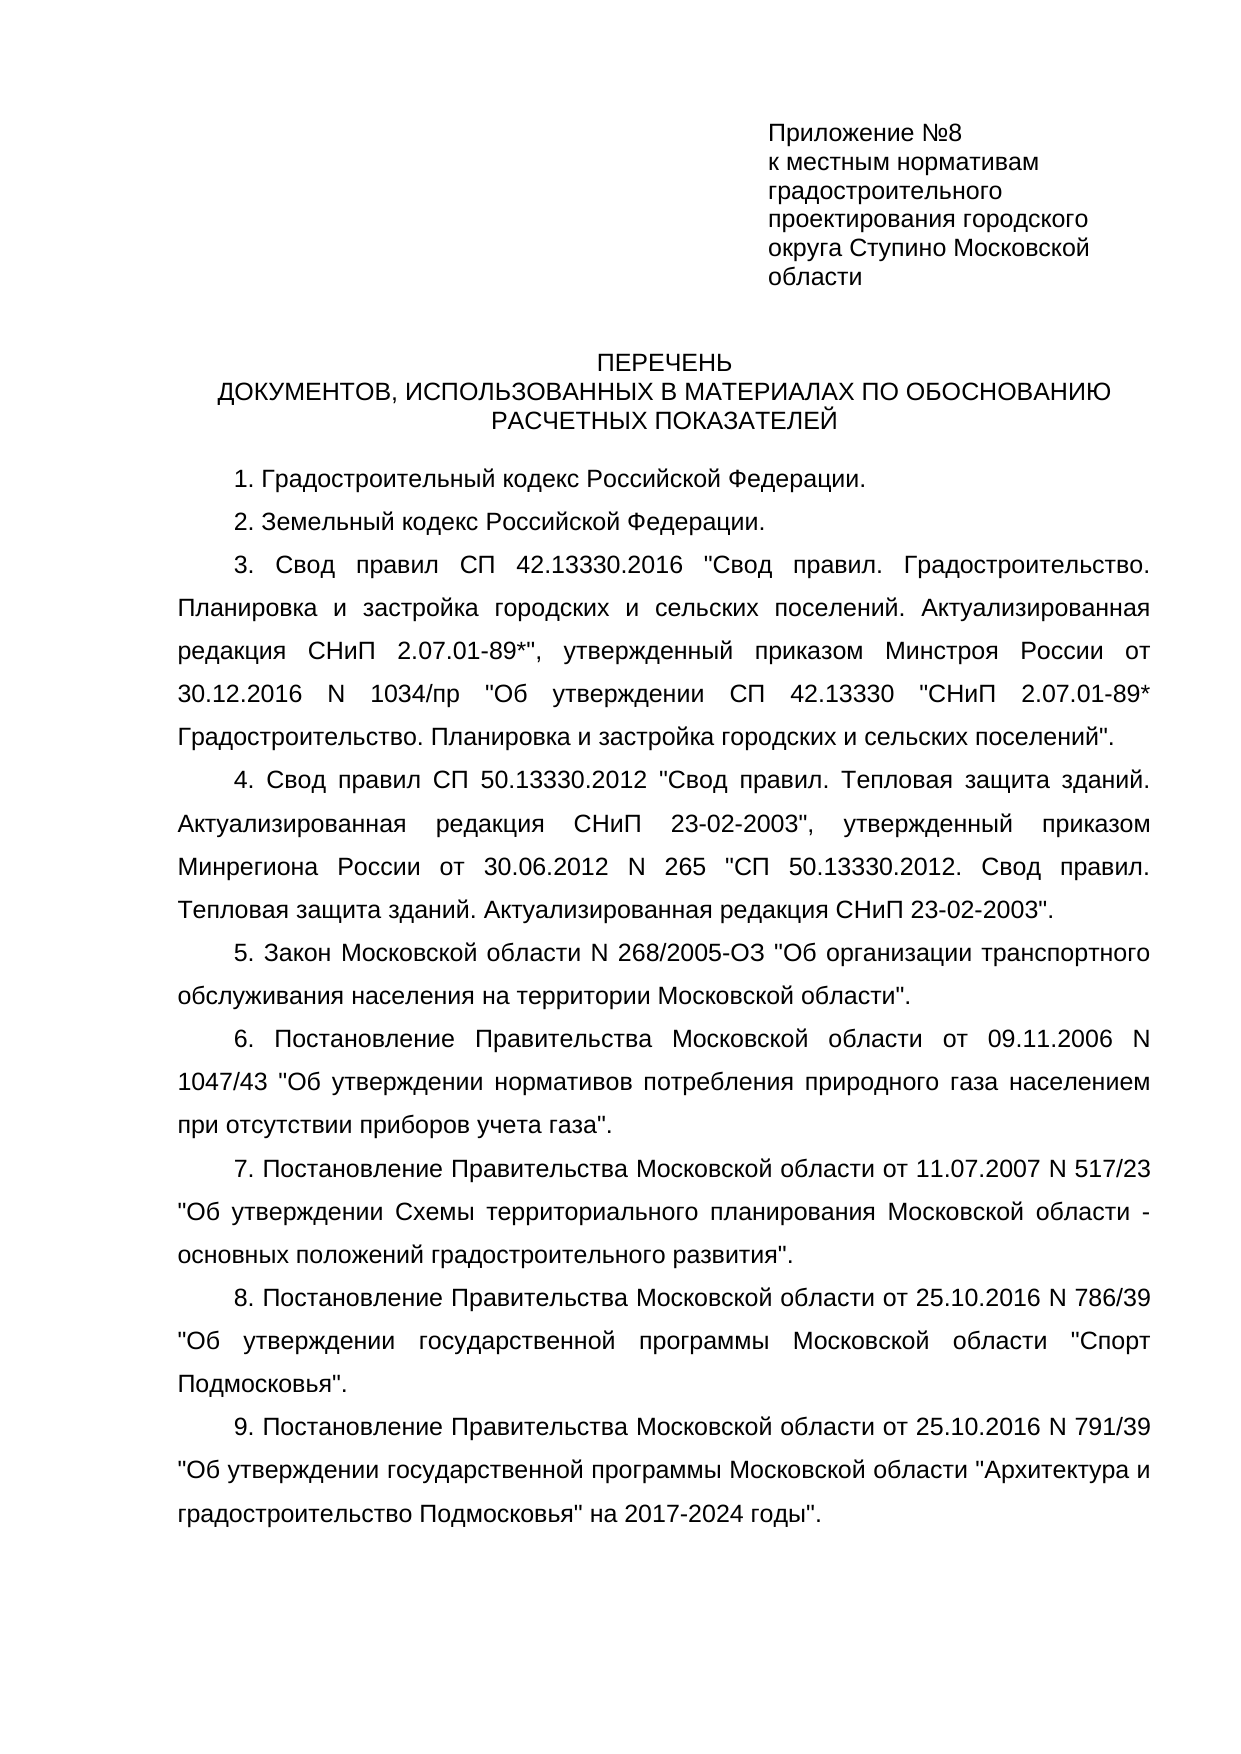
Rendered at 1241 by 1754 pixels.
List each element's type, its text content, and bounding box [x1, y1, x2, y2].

text Приложение №8 [768, 118, 1152, 147]
text 4. Свод правил СП 50.13330.2012 "Свод правил. Тепловая защита зданий. Актуализированная редакция СНиП 23-02-2003", утвержденный приказом Минрегиона России от 30.06.2012 N 265 "СП 50.13330.2012. Свод правил. Тепловая защита зданий. Актуализированная редакция СНиП 23-02-2003". [177, 766, 1152, 924]
text РАСЧЕТНЫХ ПОКАЗАТЕЛЕЙ [177, 406, 1152, 435]
text 7. Постановление Правительства Московской области от 11.07.2007 N 517/23 "Об утверждении Схемы территориального планирования Московской области - основных положений градостроительного развития". [177, 1154, 1152, 1269]
text 2. Земельный кодекс Российской Федерации. [177, 507, 1152, 536]
text ПЕРЕЧЕНЬ [177, 348, 1152, 377]
text ДОКУМЕНТОВ, ИСПОЛЬЗОВАННЫХ В МАТЕРИАЛАХ ПО ОБОСНОВАНИЮ [177, 377, 1152, 406]
text 8. Постановление Правительства Московской области от 25.10.2016 N 786/39 "Об утверждении государственной программы Московской области "Спорт Подмосковья". [177, 1283, 1152, 1398]
text 5. Закон Московской области N 268/2005-ОЗ "Об организации транспортного обслуживания населения на территории Московской области". [177, 938, 1152, 1010]
text 9. Постановление Правительства Московской области от 25.10.2016 N 791/39 "Об утверждении государственной программы Московской области "Архитектура и градостроительство Подмосковья" на 2017-2024 годы". [177, 1412, 1152, 1527]
text к местным нормативам градостроительного проектирования городского округа Ступино Московской области [768, 147, 1152, 291]
text 3. Свод правил СП 42.13330.2016 "Свод правил. Градостроительство. Планировка и застройка городских и сельских поселений. Актуализированная редакция СНиП 2.07.01-89*", утвержденный приказом Минстроя России от 30.12.2016 N 1034/пр "Об утверждении СП 42.13330 "СНиП 2.07.01-89* Градостроительство. Планировка и застройка городских и сельских поселений". [177, 550, 1152, 751]
text 6. Постановление Правительства Московской области от 09.11.2006 N 1047/43 "Об утверждении нормативов потребления природного газа населением при отсутствии приборов учета газа". [177, 1024, 1152, 1139]
text 1. Градостроительный кодекс Российской Федерации. [177, 464, 1152, 492]
